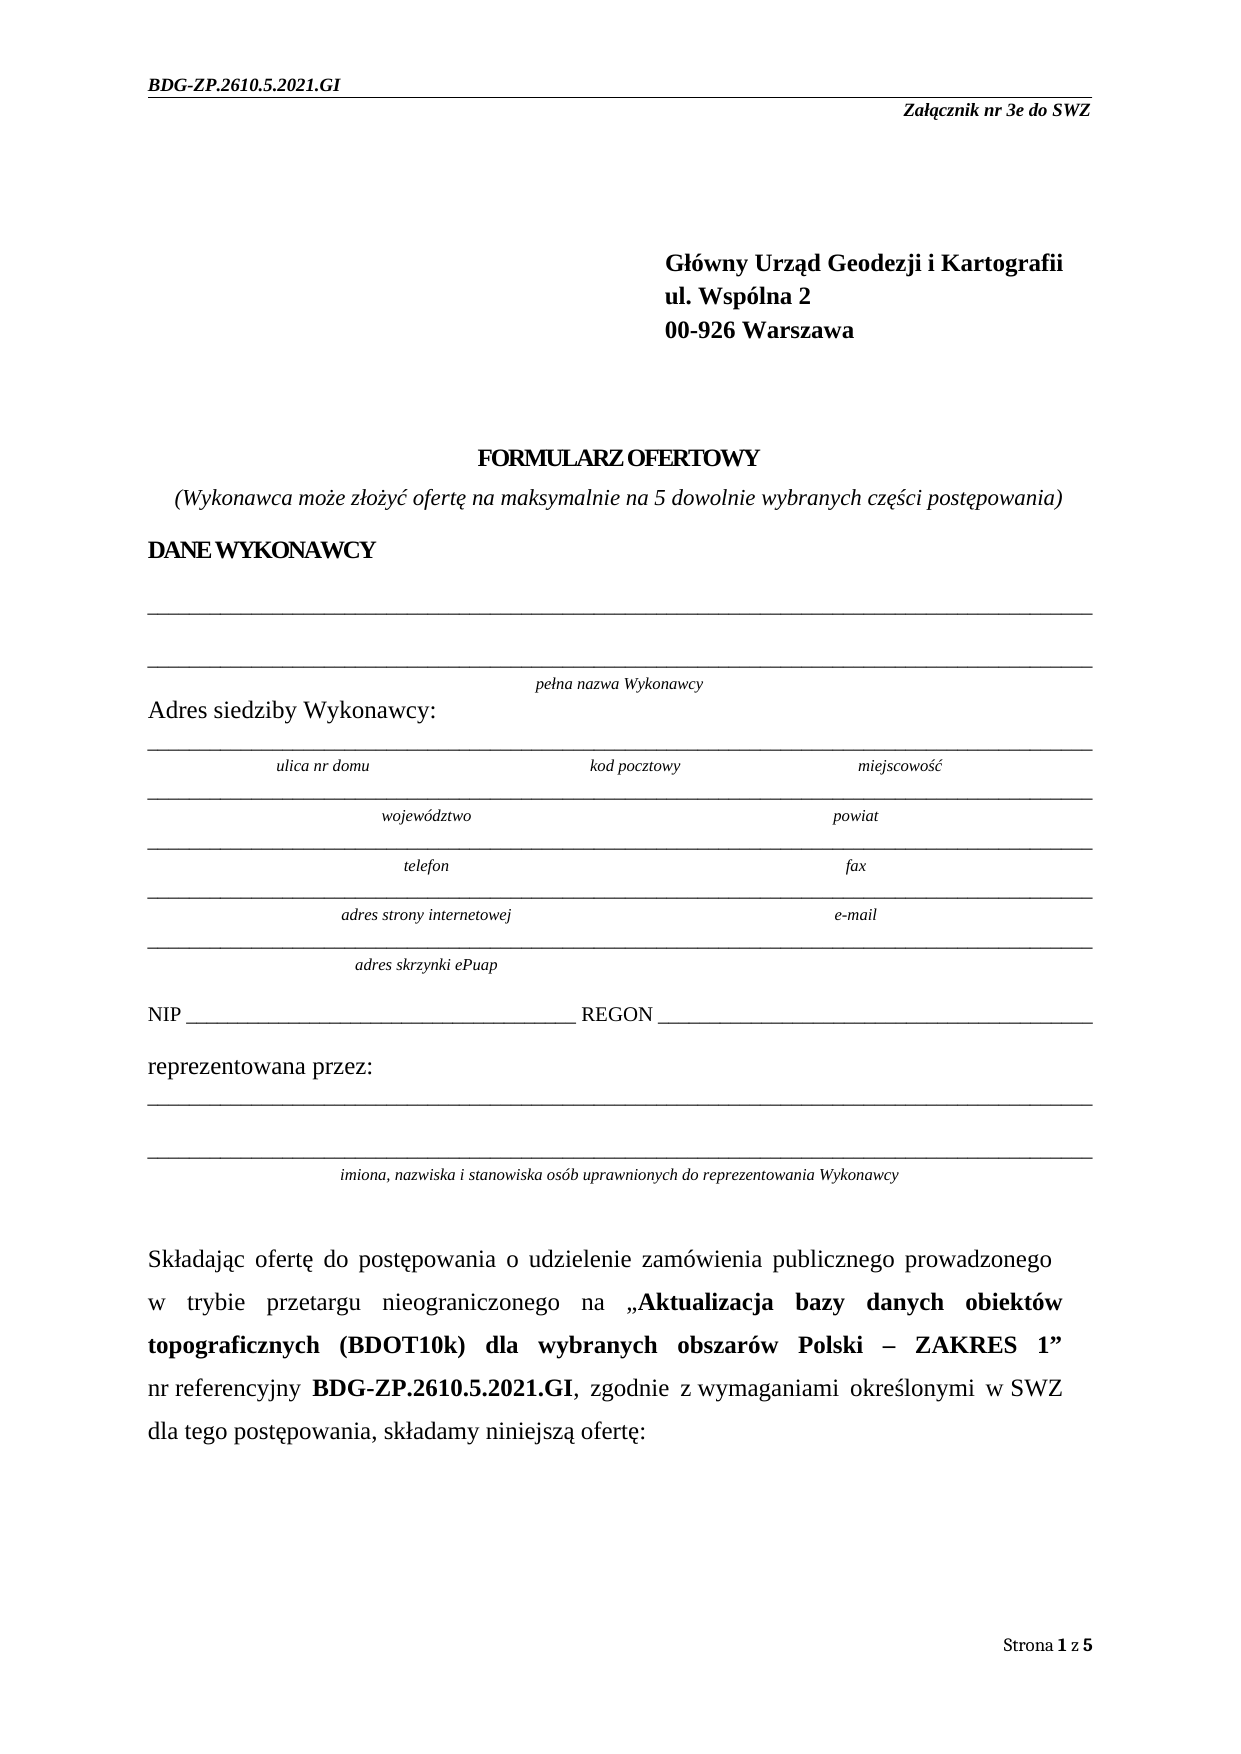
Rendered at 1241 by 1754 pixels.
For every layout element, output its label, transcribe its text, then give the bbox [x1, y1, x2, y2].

text pełna nazwa Wykonawcy [148, 673, 1092, 693]
text FORMULARZ OFERTOWY [148, 443, 1092, 471]
text Składając ofertę do postępowania o udzielenie zamówienia publicznego prowadzonego w trybie przetargu nieograniczonego na „Aktualizacja bazy danych obiektów topograficznych (BDOT10k) dla wybranych obszarów Polski – ZAKRES 1” nr referencyjny BDG-ZP.2610.5.2021.GI, zgodnie z wymaganiami określonymi w SWZ dla tego postępowania, składamy niniejszą ofertę: [148, 1244, 1063, 1445]
text telefon fax [148, 855, 1092, 874]
text reprezentowana przez: [148, 1051, 1092, 1080]
text (Wykonawca może złożyć ofertę na maksymalnie na 5 dowolnie wybranych części postępowania) [148, 484, 1092, 510]
text 00-926 Warszawa [664, 311, 1092, 345]
text NIP REGON [148, 1001, 1092, 1026]
text ul. Wspólna 2 [664, 278, 1092, 311]
text województwo powiat [148, 806, 1092, 825]
text adres strony internetowej e-mail [148, 905, 1092, 924]
text imiona, nazwiska i stanowiska osób uprawnionych do reprezentowania Wykonawcy [148, 1164, 1092, 1183]
text DANE WYKONAWCY [148, 535, 1092, 564]
text Główny Urząd Geodezji i Kartografii [606, 245, 1092, 278]
text adres skrzynki ePuap [148, 954, 1092, 974]
text Adres siedziby Wykonawcy: [148, 696, 1092, 724]
text ulica nr domu kod pocztowy miejscowość [148, 756, 1092, 775]
